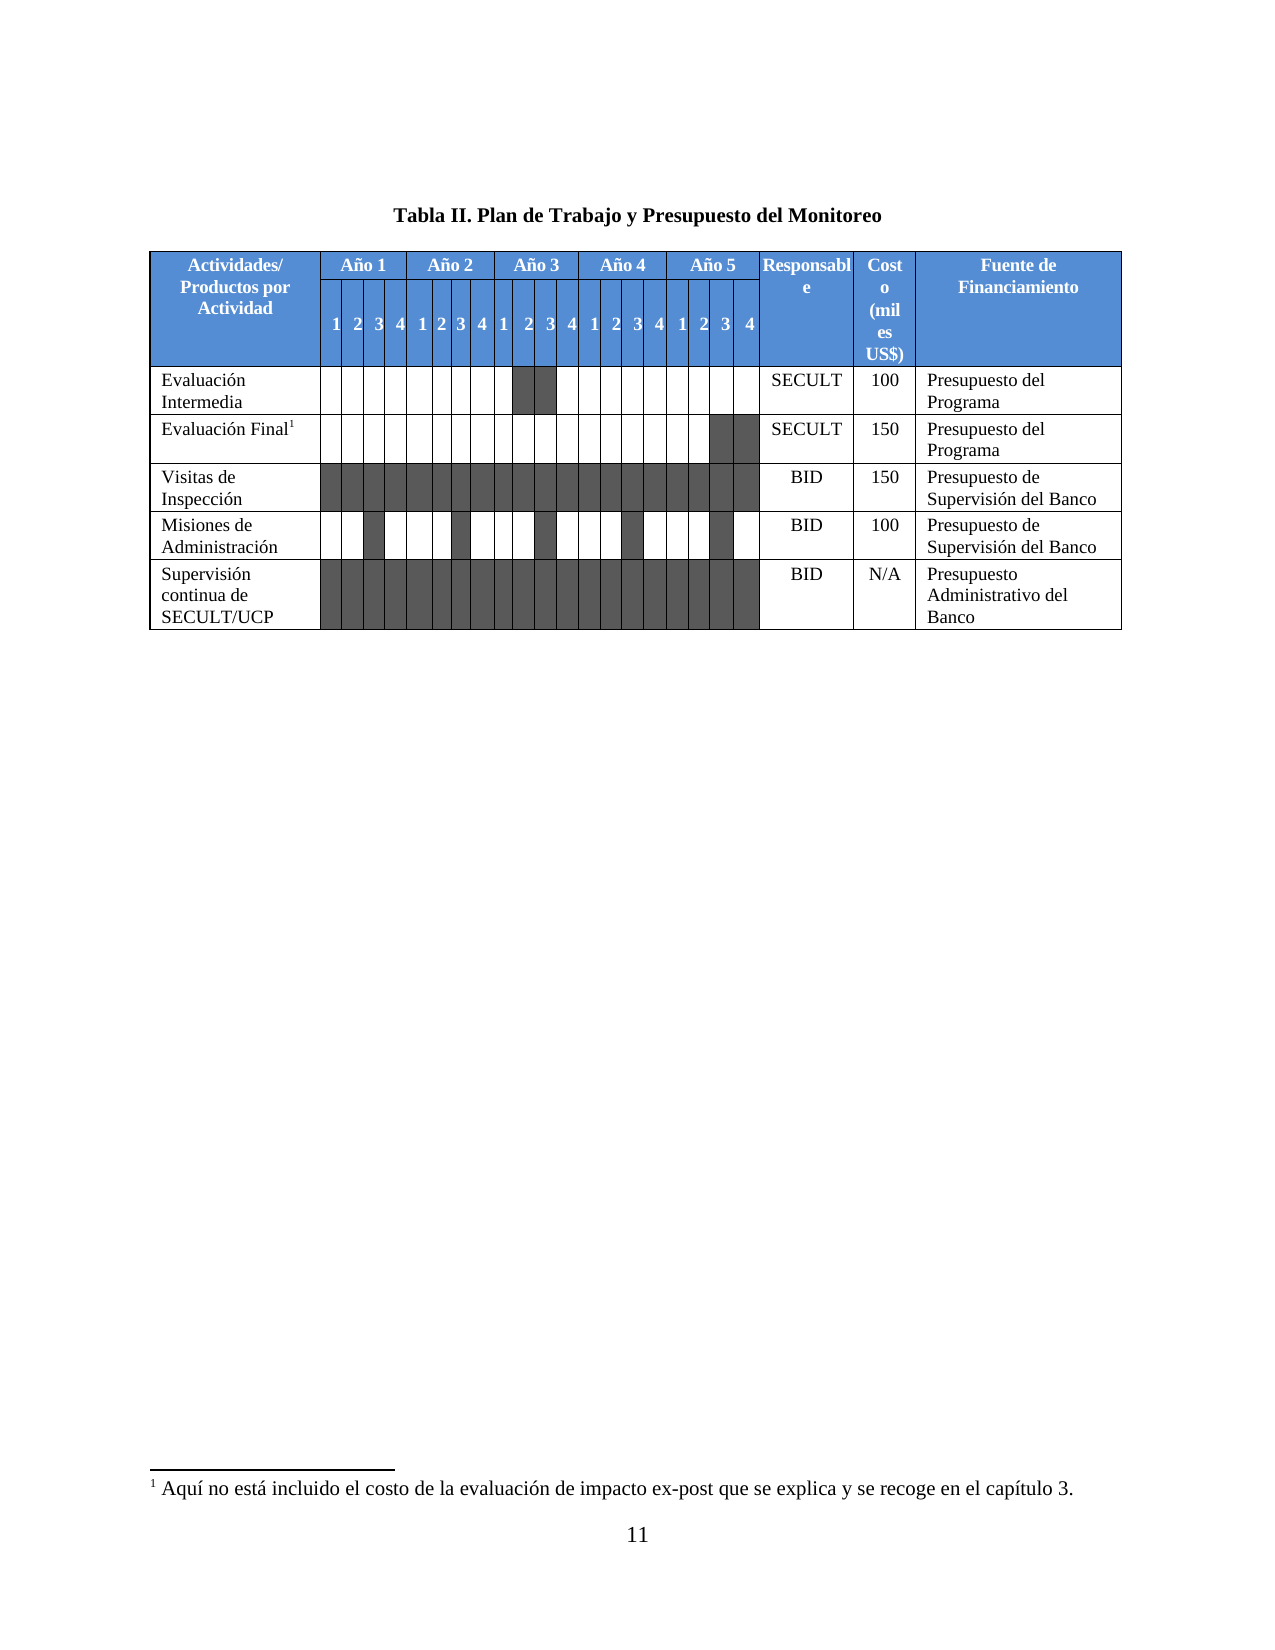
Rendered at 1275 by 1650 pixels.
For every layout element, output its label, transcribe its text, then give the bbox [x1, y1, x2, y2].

table_cell BID [760, 512, 853, 559]
table_cell [513, 512, 534, 559]
table_cell [407, 415, 432, 463]
table_cell Presupuesto Administrativo del Banco [916, 560, 1121, 629]
table_cell Visitas de Inspección [151, 464, 320, 511]
table_cell [321, 367, 341, 414]
table_header Costo (miles US$) [854, 252, 915, 366]
table_cell [734, 415, 759, 463]
table_cell [321, 415, 341, 463]
table_header Año 4 [579, 252, 666, 279]
table_cell [689, 415, 709, 463]
table_cell [342, 464, 363, 511]
table_cell [495, 464, 512, 511]
table_cell [471, 464, 494, 511]
table_cell 2 [601, 280, 621, 366]
table_cell SECULT [760, 367, 853, 414]
table_cell [689, 512, 709, 559]
table_header Año 2 [407, 252, 494, 279]
table_cell 150 [854, 415, 915, 463]
table_cell Presupuesto del Programa [916, 367, 1121, 414]
table_cell 2 [689, 280, 709, 366]
table_cell [667, 512, 688, 559]
table_header Fuente de Financiamiento [916, 252, 1121, 366]
table_cell [601, 415, 621, 463]
table_header Año 5 [667, 252, 759, 279]
table_cell [579, 560, 600, 629]
table_cell Presupuesto del Programa [916, 415, 1121, 463]
table_cell [321, 560, 341, 629]
table_cell 1 [667, 280, 688, 366]
table_cell [644, 415, 666, 463]
table_cell N/A [854, 560, 915, 629]
table_cell [452, 560, 470, 629]
table_cell [579, 464, 600, 511]
table_cell [433, 560, 451, 629]
table_cell [579, 415, 600, 463]
table_cell 150 [854, 464, 915, 511]
table_cell [710, 464, 733, 511]
table_cell [452, 464, 470, 511]
table_cell [364, 367, 384, 414]
table_cell [557, 560, 578, 629]
table_cell [433, 464, 451, 511]
table_cell [557, 512, 578, 559]
table_cell [644, 367, 666, 414]
table_cell [471, 560, 494, 629]
table_cell [734, 367, 759, 414]
table_cell [535, 560, 556, 629]
table_cell [342, 512, 363, 559]
table_cell [644, 464, 666, 511]
table_cell [364, 512, 384, 559]
table_cell [734, 464, 759, 511]
table_cell 4 [385, 280, 406, 366]
table_cell Presupuesto de Supervisión del Banco [916, 512, 1121, 559]
table_cell [557, 415, 578, 463]
table_cell [385, 464, 406, 511]
table_cell 3 [364, 280, 384, 366]
table_cell [513, 560, 534, 629]
table_cell [452, 512, 470, 559]
table_cell [644, 560, 666, 629]
table_cell 4 [734, 280, 759, 366]
table_cell [433, 367, 451, 414]
table_cell [407, 367, 432, 414]
table_cell [385, 512, 406, 559]
table_cell [407, 512, 432, 559]
table_cell [734, 560, 759, 629]
table_cell 4 [557, 280, 578, 366]
table_cell 100 [854, 512, 915, 559]
table_cell 100 [854, 367, 915, 414]
table_cell 2 [433, 280, 451, 366]
table_cell [622, 560, 643, 629]
table_cell Evaluación Final [151, 415, 320, 463]
table_cell [342, 415, 363, 463]
table_cell [579, 367, 600, 414]
table_cell 3 [452, 280, 470, 366]
table_cell [622, 512, 643, 559]
table_cell [689, 367, 709, 414]
table_cell Misiones de Administración [151, 512, 320, 559]
table_cell 2 [513, 280, 534, 366]
table_cell [495, 415, 512, 463]
table_cell [513, 367, 534, 414]
table_cell [513, 415, 534, 463]
table_cell [342, 367, 363, 414]
table_header Responsable [760, 252, 853, 366]
table_cell [342, 560, 363, 629]
table_cell [452, 415, 470, 463]
table_cell 4 [644, 280, 666, 366]
table_cell [710, 415, 733, 463]
table_cell [579, 512, 600, 559]
table_cell [622, 367, 643, 414]
table_cell [535, 512, 556, 559]
table_cell 2 [342, 280, 363, 366]
table_header Año 1 [321, 252, 406, 279]
table_cell BID [760, 560, 853, 629]
table_cell [321, 512, 341, 559]
table_cell [557, 367, 578, 414]
table_cell [321, 464, 341, 511]
table_cell [471, 512, 494, 559]
table_cell [407, 560, 432, 629]
table_cell [452, 367, 470, 414]
table_cell 3 [535, 280, 556, 366]
table_cell [385, 367, 406, 414]
table_cell [667, 560, 688, 629]
table_cell [471, 415, 494, 463]
table_cell 1 [579, 280, 600, 366]
table_cell [601, 560, 621, 629]
table_cell [667, 464, 688, 511]
table_cell 1 [321, 280, 341, 366]
table_cell [710, 367, 733, 414]
table_cell 1 [407, 280, 432, 366]
table_cell [495, 512, 512, 559]
table_cell [364, 560, 384, 629]
table_header Año 3 [495, 252, 578, 279]
table_cell [535, 464, 556, 511]
table_cell 1 [495, 280, 512, 366]
table_cell [364, 464, 384, 511]
table_cell 4 [471, 280, 494, 366]
table_cell Evaluación Intermedia [151, 367, 320, 414]
table_cell [495, 560, 512, 629]
table_cell [710, 560, 733, 629]
table_cell [513, 464, 534, 511]
table_cell [689, 464, 709, 511]
table_cell Presupuesto de Supervisión del Banco [916, 464, 1121, 511]
table_cell [689, 560, 709, 629]
table_cell [734, 512, 759, 559]
table_cell [535, 367, 556, 414]
table_cell [407, 464, 432, 511]
table_cell [433, 512, 451, 559]
table_cell [667, 367, 688, 414]
table_cell Supervisión continua de SECULT/UCP [151, 560, 320, 629]
table_cell [710, 512, 733, 559]
table_cell [601, 464, 621, 511]
table_cell [385, 415, 406, 463]
text Tabla II. Plan de Trabajo y Presupuesto del Monitoreo [150, 203, 1125, 227]
table_header Actividades/ Productos por Actividad [151, 252, 320, 366]
table_cell [601, 367, 621, 414]
table_cell [622, 415, 643, 463]
table_cell [535, 415, 556, 463]
table_cell [622, 464, 643, 511]
table_cell 3 [710, 280, 733, 366]
table_cell BID [760, 464, 853, 511]
table_cell [364, 415, 384, 463]
table_cell [557, 464, 578, 511]
table_cell [644, 512, 666, 559]
table_cell [433, 415, 451, 463]
table_cell [385, 560, 406, 629]
table_cell [601, 512, 621, 559]
table_cell [495, 367, 512, 414]
table_cell [471, 367, 494, 414]
table_cell [667, 415, 688, 463]
table_cell 3 [622, 280, 643, 366]
table_cell SECULT [760, 415, 853, 463]
